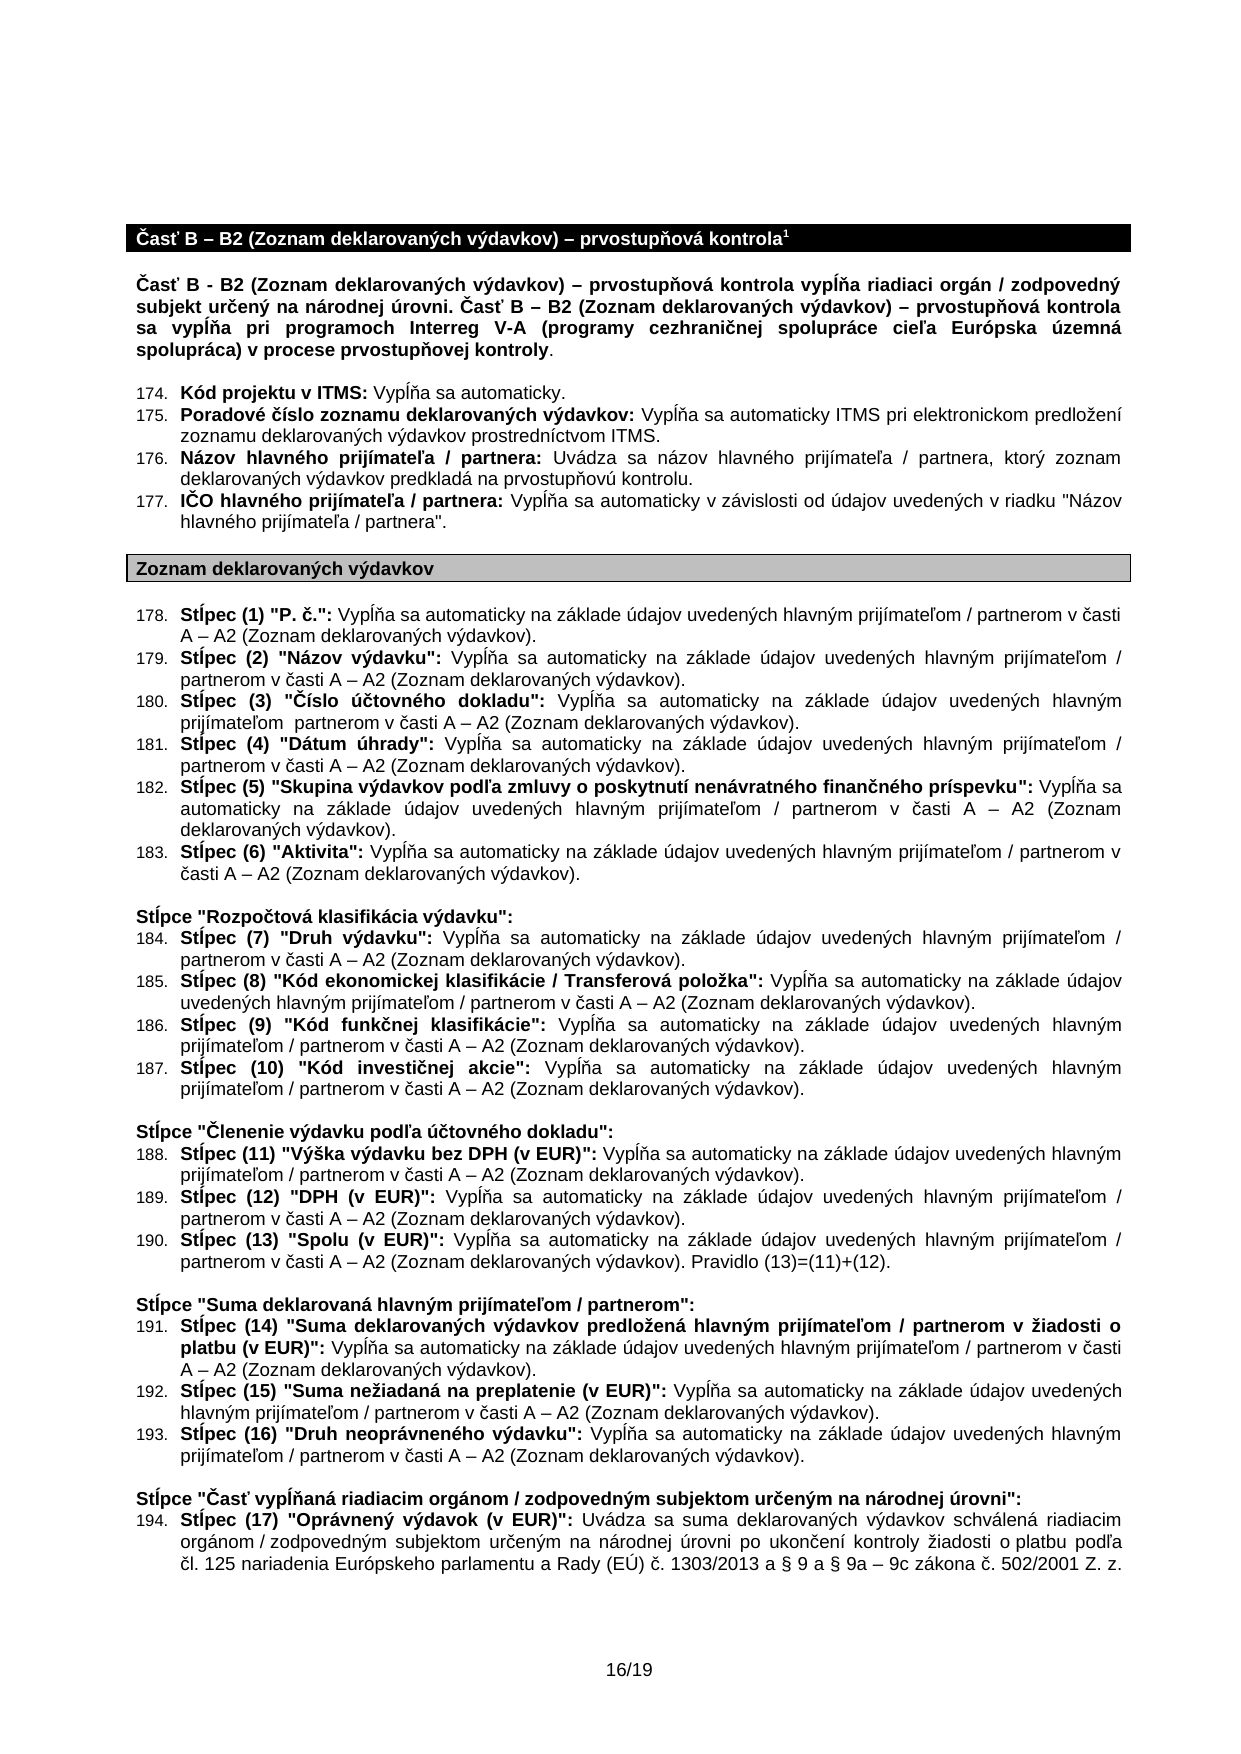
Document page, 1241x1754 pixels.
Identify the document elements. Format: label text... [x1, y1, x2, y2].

list Stĺpec (4) "Dátum úhrady": Vypĺňa sa automaticky na základe údajov uvedených hlavným prijímateľom / partnerom v časti A – A2 (Zoznam deklarovaných výdavkov). [136, 733, 1122, 776]
list Stĺpec (7) "Druh výdavku": Vypĺňa sa automaticky na základe údajov uvedených hlavným prijímateľom / partnerom v časti A – A2 (Zoznam deklarovaných výdavkov). [136, 927, 1122, 970]
list Stĺpec (9) "Kód funkčnej klasifikácie": Vypĺňa sa automaticky na základe údajov uvedených hlavným prijímateľom / partnerom v časti A – A2 (Zoznam deklarovaných výdavkov). [136, 1013, 1122, 1056]
list Stĺpec (5) "Skupina výdavkov podľa zmluvy o poskytnutí nenávratného finančného príspevku": Vypĺňa sa automaticky na základe údajov uvedených hlavným prijímateľom / partnerom v časti A – A2 (Zoznam deklarovaných výdavkov). [136, 776, 1122, 841]
list IČO hlavného prijímateľa / partnera: Vypĺňa sa automaticky v závislosti od údajov uvedených v riadku "Názov hlavného prijímateľa / partnera". [136, 489, 1122, 533]
text Časť B - B2 (Zoznam deklarovaných výdavkov) – prvostupňová kontrola vypĺňa riadiaci orgán / zodpovedný subjekt určený na národnej úrovni. Časť B – B2 (Zoznam deklarovaných výdavkov) – prvostupňová kontrola sa vypĺňa pri programoch Interreg V-A (programy cezhraničnej spolupráce cieľa Európska územná spolupráca) v procese prvostupňovej kontroly. [136, 274, 1122, 360]
text Zoznam deklarovaných výdavkov [128, 555, 1130, 581]
list Stĺpec (8) "Kód ekonomickej klasifikácie / Transferová položka": Vypĺňa sa automaticky na základe údajov uvedených hlavným prijímateľom / partnerom v časti A – A2 (Zoznam deklarovaných výdavkov). [136, 970, 1122, 1013]
list Stĺpec (16) "Druh neoprávneného výdavku": Vypĺňa sa automaticky na základe údajov uvedených hlavným prijímateľom / partnerom v časti A – A2 (Zoznam deklarovaných výdavkov). [136, 1423, 1122, 1466]
list Stĺpec (3) "Číslo účtovného dokladu": Vypĺňa sa automaticky na základe údajov uvedených hlavným prijímateľom partnerom v časti A – A2 (Zoznam deklarovaných výdavkov). [136, 690, 1122, 733]
text Stĺpce "Rozpočtová klasifikácia výdavku": [136, 906, 1122, 927]
list Stĺpec (15) "Suma nežiadaná na preplatenie (v EUR)": Vypĺňa sa automaticky na základe údajov uvedených hlavným prijímateľom / partnerom v časti A – A2 (Zoznam deklarovaných výdavkov). [136, 1380, 1122, 1423]
text Stĺpce "Členenie výdavku podľa účtovného dokladu": [136, 1121, 1122, 1143]
list Stĺpec (13) "Spolu (v EUR)": Vypĺňa sa automaticky na základe údajov uvedených hlavným prijímateľom / partnerom v časti A – A2 (Zoznam deklarovaných výdavkov). Pravidlo (13)=(11)+(12). [136, 1229, 1122, 1272]
text Stĺpce "Časť vypĺňaná riadiacim orgánom / zodpovedným subjektom určeným na národnej úrovni": [136, 1488, 1122, 1509]
list Stĺpec (6) "Aktivita": Vypĺňa sa automaticky na základe údajov uvedených hlavným prijímateľom / partnerom v časti A – A2 (Zoznam deklarovaných výdavkov). [136, 841, 1122, 884]
list Stĺpec (10) "Kód investičnej akcie": Vypĺňa sa automaticky na základe údajov uvedených hlavným prijímateľom / partnerom v časti A – A2 (Zoznam deklarovaných výdavkov). [136, 1056, 1122, 1099]
list Stĺpec (1) "P. č.": Vypĺňa sa automaticky na základe údajov uvedených hlavným prijímateľom / partnerom v časti A – A2 (Zoznam deklarovaných výdavkov). [136, 604, 1122, 647]
list Stĺpec (14) "Suma deklarovaných výdavkov predložená hlavným prijímateľom / partnerom v žiadosti o platbu (v EUR)": Vypĺňa sa automaticky na základe údajov uvedených hlavným prijímateľom / partnerom v časti A – A2 (Zoznam deklarovaných výdavkov). [136, 1315, 1122, 1380]
list Kód projektu v ITMS: Vypĺňa sa automaticky. [136, 382, 1122, 403]
list Poradové číslo zoznamu deklarovaných výdavkov: Vypĺňa sa automaticky ITMS pri elektronickom predložení zoznamu deklarovaných výdavkov prostredníctvom ITMS. [136, 403, 1122, 446]
list Stĺpec (12) "DPH (v EUR)": Vypĺňa sa automaticky na základe údajov uvedených hlavným prijímateľom / partnerom v časti A – A2 (Zoznam deklarovaných výdavkov). [136, 1186, 1122, 1229]
list Názov hlavného prijímateľa / partnera: Uvádza sa názov hlavného prijímateľa / partnera, ktorý zoznam deklarovaných výdavkov predkladá na prvostupňovú kontrolu. [136, 446, 1122, 489]
list Stĺpec (2) "Názov výdavku": Vypĺňa sa automaticky na základe údajov uvedených hlavným prijímateľom / partnerom v časti A – A2 (Zoznam deklarovaných výdavkov). [136, 647, 1122, 690]
text Stĺpce "Suma deklarovaná hlavným prijímateľom / partnerom": [136, 1294, 1122, 1315]
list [136, 1509, 1122, 1574]
text Časť B – B2 (Zoznam deklarovaných výdavkov) – prvostupňová kontrola1 [128, 226, 1130, 251]
list Stĺpec (11) "Výška výdavku bez DPH (v EUR)": Vypĺňa sa automaticky na základe údajov uvedených hlavným prijímateľom / partnerom v časti A – A2 (Zoznam deklarovaných výdavkov). [136, 1143, 1122, 1186]
